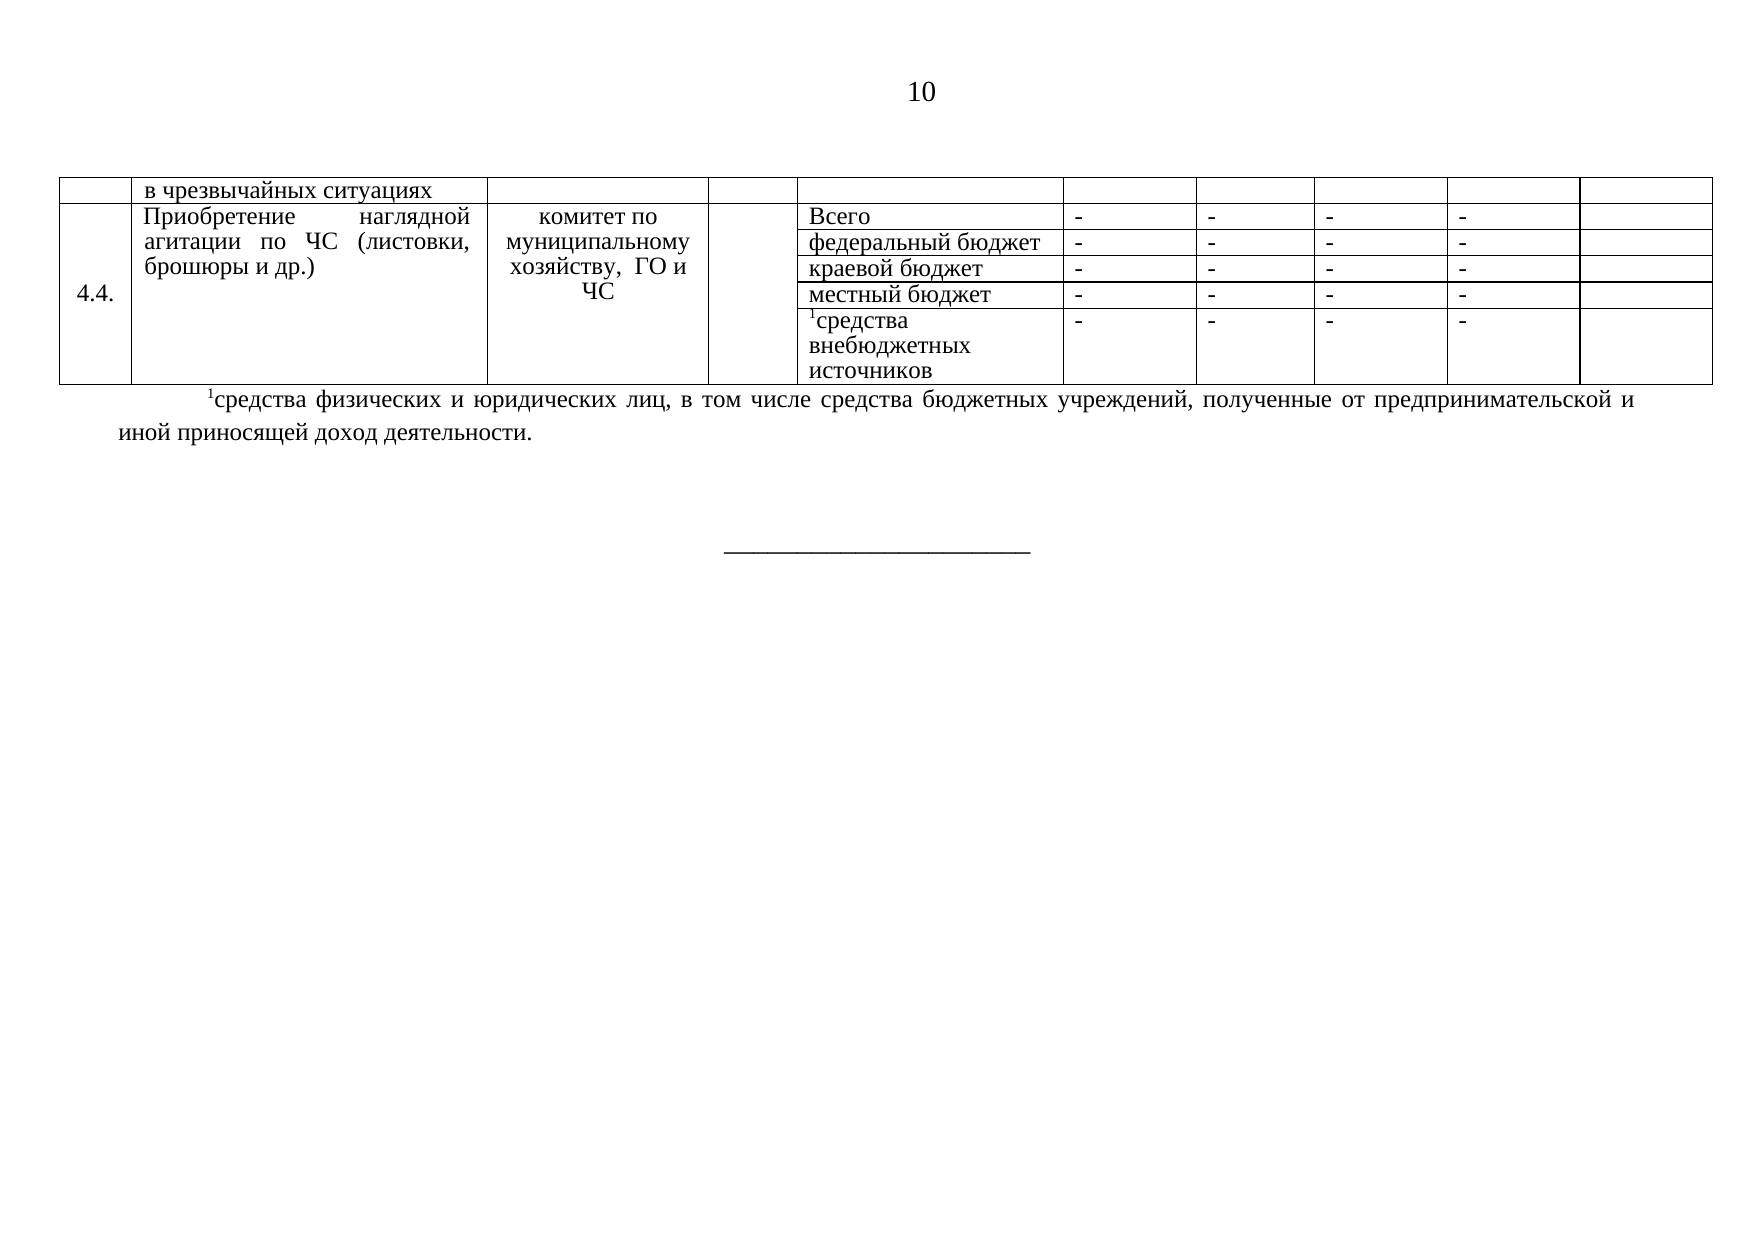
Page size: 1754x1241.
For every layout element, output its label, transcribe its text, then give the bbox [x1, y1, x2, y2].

table_cell - [1197, 204, 1314, 229]
table_cell - [1197, 256, 1314, 281]
table_cell - [1315, 309, 1447, 383]
table_cell - [1448, 204, 1579, 229]
table_cell - [1197, 309, 1314, 383]
table_cell [1581, 230, 1712, 255]
table_cell - [1064, 204, 1196, 229]
table_cell - [1197, 178, 1314, 203]
table_cell краевой бюджет [798, 256, 1063, 281]
text 1средства физических и юридических лиц, в том числе средства бюджетных учреждений, полученные от предпринимательской и иной приносящей доход деятельности. [118, 385, 1636, 447]
table_cell [1581, 309, 1712, 383]
table_cell местный бюджет [798, 283, 1063, 307]
table_cell [1581, 204, 1712, 229]
table_cell - [1448, 256, 1579, 281]
table_cell 4.4. [60, 204, 131, 383]
table_cell - [1315, 204, 1447, 229]
table_cell [1581, 283, 1712, 307]
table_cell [798, 178, 1063, 203]
text _____________________ [118, 530, 1636, 555]
table_cell - [1064, 178, 1196, 203]
table_cell - [1064, 309, 1196, 383]
table_cell [709, 204, 797, 383]
table_cell - [1315, 178, 1447, 203]
table_cell - [1448, 283, 1579, 307]
table_cell - [1064, 256, 1196, 281]
table_cell федеральный бюджет [798, 230, 1063, 255]
table_cell - [1448, 309, 1579, 383]
table_cell 1средства внебюджетных источников [798, 309, 1063, 383]
table_cell комитет по муниципальному хозяйству, ГО и ЧС [488, 204, 708, 383]
table_cell - [1197, 230, 1314, 255]
table_cell - [1315, 230, 1447, 255]
table_cell - [1064, 230, 1196, 255]
table_cell - [1064, 283, 1196, 307]
table_cell - [1448, 178, 1579, 203]
table_cell Всего [798, 204, 1063, 229]
table_cell - [1448, 230, 1579, 255]
table_cell - [1197, 283, 1314, 307]
table_cell Приобретение наглядной агитации по ЧС (листовки, брошюры и др.) [132, 204, 487, 383]
table_cell [1581, 178, 1712, 203]
table_cell - [1315, 256, 1447, 281]
table_cell - [1315, 283, 1447, 307]
table_cell [1581, 256, 1712, 281]
